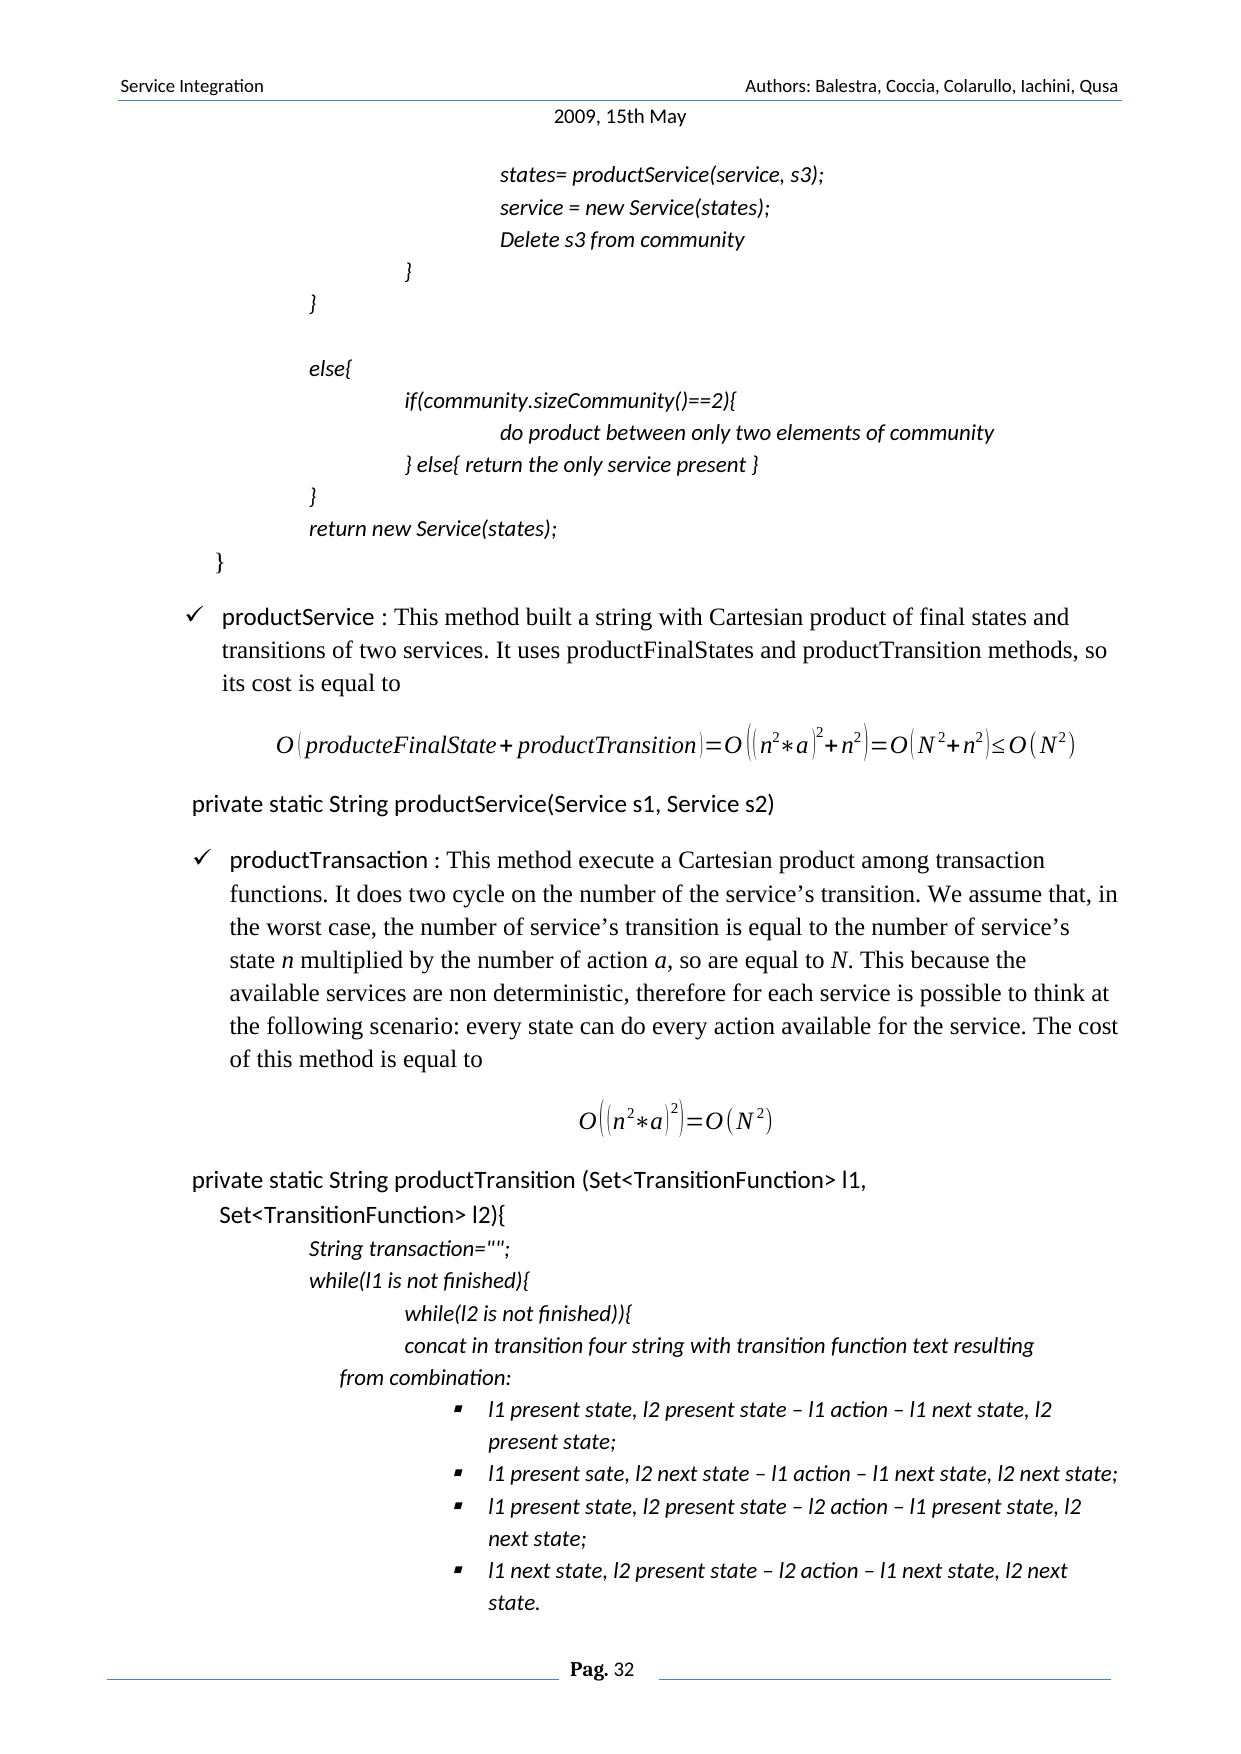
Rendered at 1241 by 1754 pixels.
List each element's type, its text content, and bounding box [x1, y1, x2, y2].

text Delete s3 from community [192, 225, 1122, 253]
text String transaction=""; [192, 1234, 1122, 1262]
text } [192, 482, 1122, 510]
text if(community.sizeCommunity()==2){ [192, 386, 1122, 414]
text } else{ return the only service present } [192, 450, 1122, 478]
text } [192, 547, 1122, 576]
text while(l1 is not finished){ [192, 1266, 1122, 1294]
text } [192, 257, 1122, 285]
text service = new Service(states); [192, 193, 1122, 221]
text else{ [192, 354, 1122, 382]
list l1 present sate, l2 next state – l1 action – l1 next state, l2 next state; [451, 1459, 1122, 1488]
list l1 present state, l2 present state – l2 action – l1 present state, l2 next state; [451, 1492, 1122, 1552]
text } [192, 289, 1122, 317]
text private static String productService(Service s1, Service s2) [192, 788, 1122, 819]
list productService : This method built a string with Cartesian product of final states and transitions of two services. It uses productFinalStates and productTransition methods, so its cost is equal to [184, 601, 1122, 697]
text Set<TransitionFunction> l2){ [192, 1199, 1122, 1230]
list l1 next state, l2 present state – l2 action – l1 next state, l2 next state. [451, 1556, 1122, 1616]
list l1 present state, l2 present state – l1 action – l1 next state, l2 present state; [451, 1395, 1122, 1455]
text return new Service(states); [192, 514, 1122, 543]
text states= productService(service, s3); [192, 161, 1122, 188]
text do product between only two elements of community [192, 418, 1122, 446]
text private static String productTransition (Set<TransitionFunction> l1, [192, 1164, 1122, 1195]
list productTransaction : This method execute a Cartesian product among transaction functions. It does two cycle on the number of the service’s transition. We assume that, in the worst case, the number of service’s transition is equal to the number of service’s state n multiplied by the number of action a, so are equal to N. This because the available services are non deterministic, therefore for each service is possible to think at the following scenario: every state can do every action available for the service. The cost of this method is equal to [192, 844, 1122, 1073]
text while(l2 is not finished)){ [192, 1299, 1122, 1327]
text from combination: [339, 1363, 1122, 1391]
text concat in transition four string with transition function text resulting [192, 1331, 1122, 1359]
